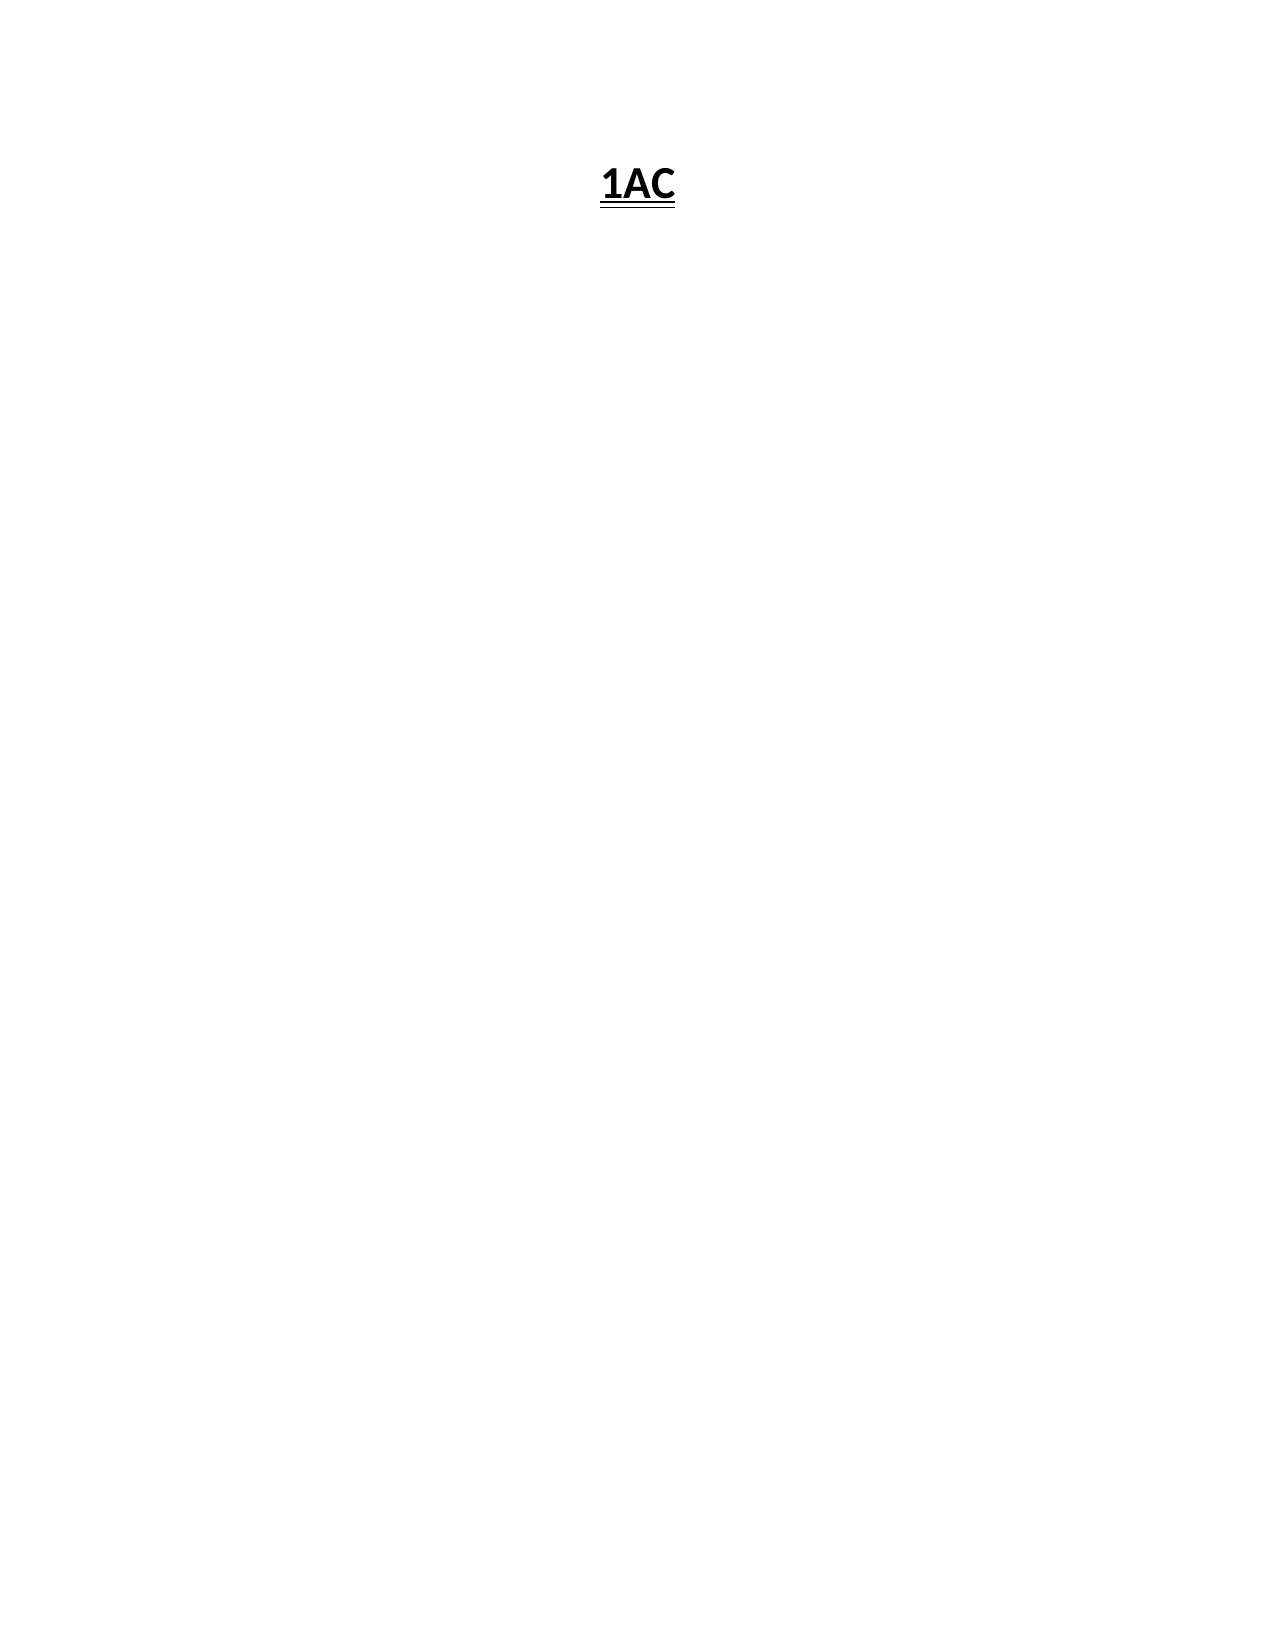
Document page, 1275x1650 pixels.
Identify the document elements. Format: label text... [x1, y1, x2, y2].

subtitle 1AC [187, 154, 1087, 210]
